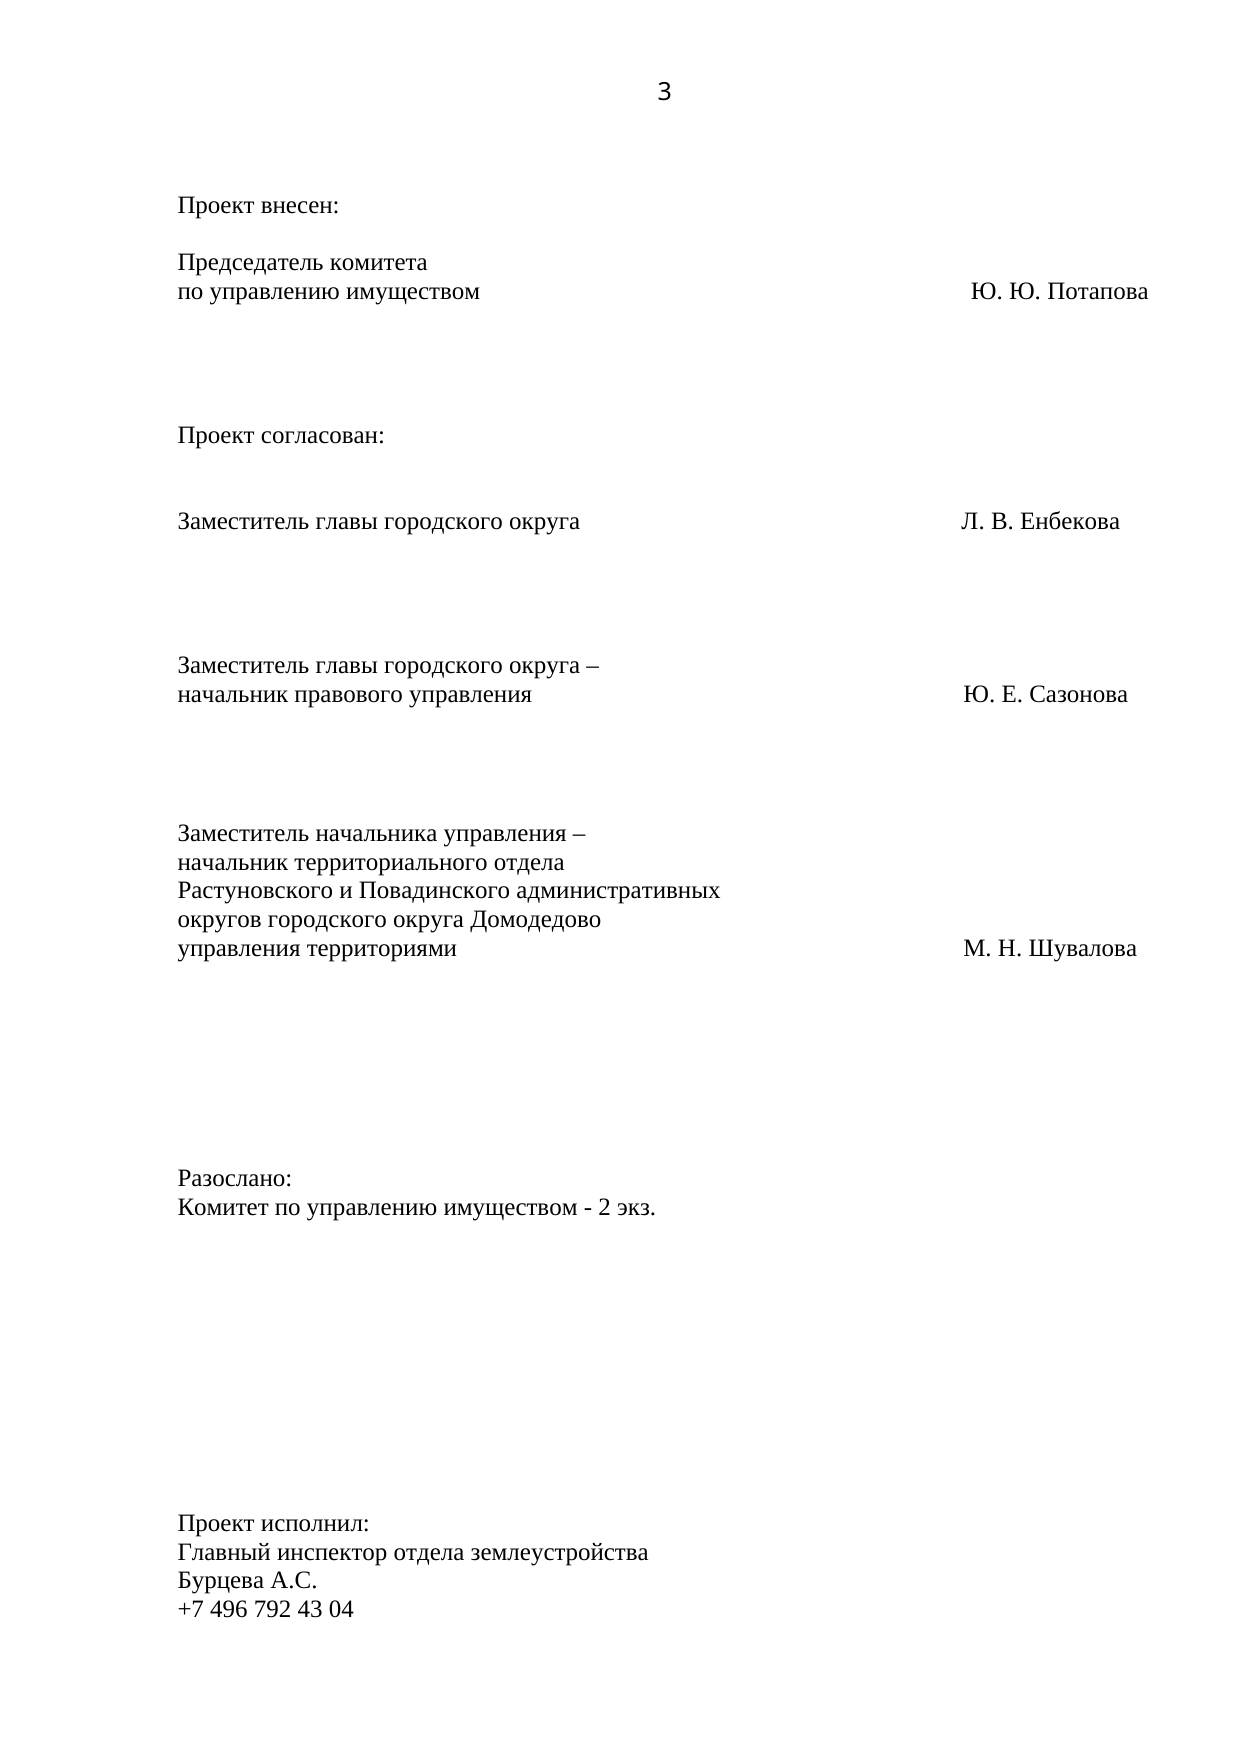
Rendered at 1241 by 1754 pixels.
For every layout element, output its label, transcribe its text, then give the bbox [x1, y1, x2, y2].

text Заместитель начальника управления – [177, 818, 1152, 847]
text по управлению имуществом Ю. Ю. Потапова [177, 276, 1152, 334]
text Проект исполнил: [177, 1508, 1152, 1537]
text Заместитель главы городского округа Л. В. Енбекова [177, 506, 1152, 535]
text Проект согласован: [177, 420, 1152, 449]
text Председатель комитета [177, 247, 1152, 276]
text Растуновского и Повадинского административных [177, 875, 1152, 904]
text начальник правового управления Ю. Е. Сазонова [177, 679, 1152, 736]
text +7 496 792 43 04 [177, 1594, 1152, 1623]
text Главный инспектор отдела землеустройства [177, 1537, 1152, 1565]
text Комитет по управлению имуществом - 2 экз. [177, 1192, 1152, 1220]
text управления территориями М. Н. Шувалова [177, 933, 1152, 962]
text Заместитель главы городского округа – [177, 650, 1152, 679]
text Бурцева А.С. [177, 1565, 1152, 1594]
text Разослано: [177, 1163, 1152, 1192]
text начальник территориального отдела [177, 847, 1152, 875]
text Проект внесен: [177, 190, 1152, 219]
text округов городского округа Домодедово [177, 904, 1152, 933]
